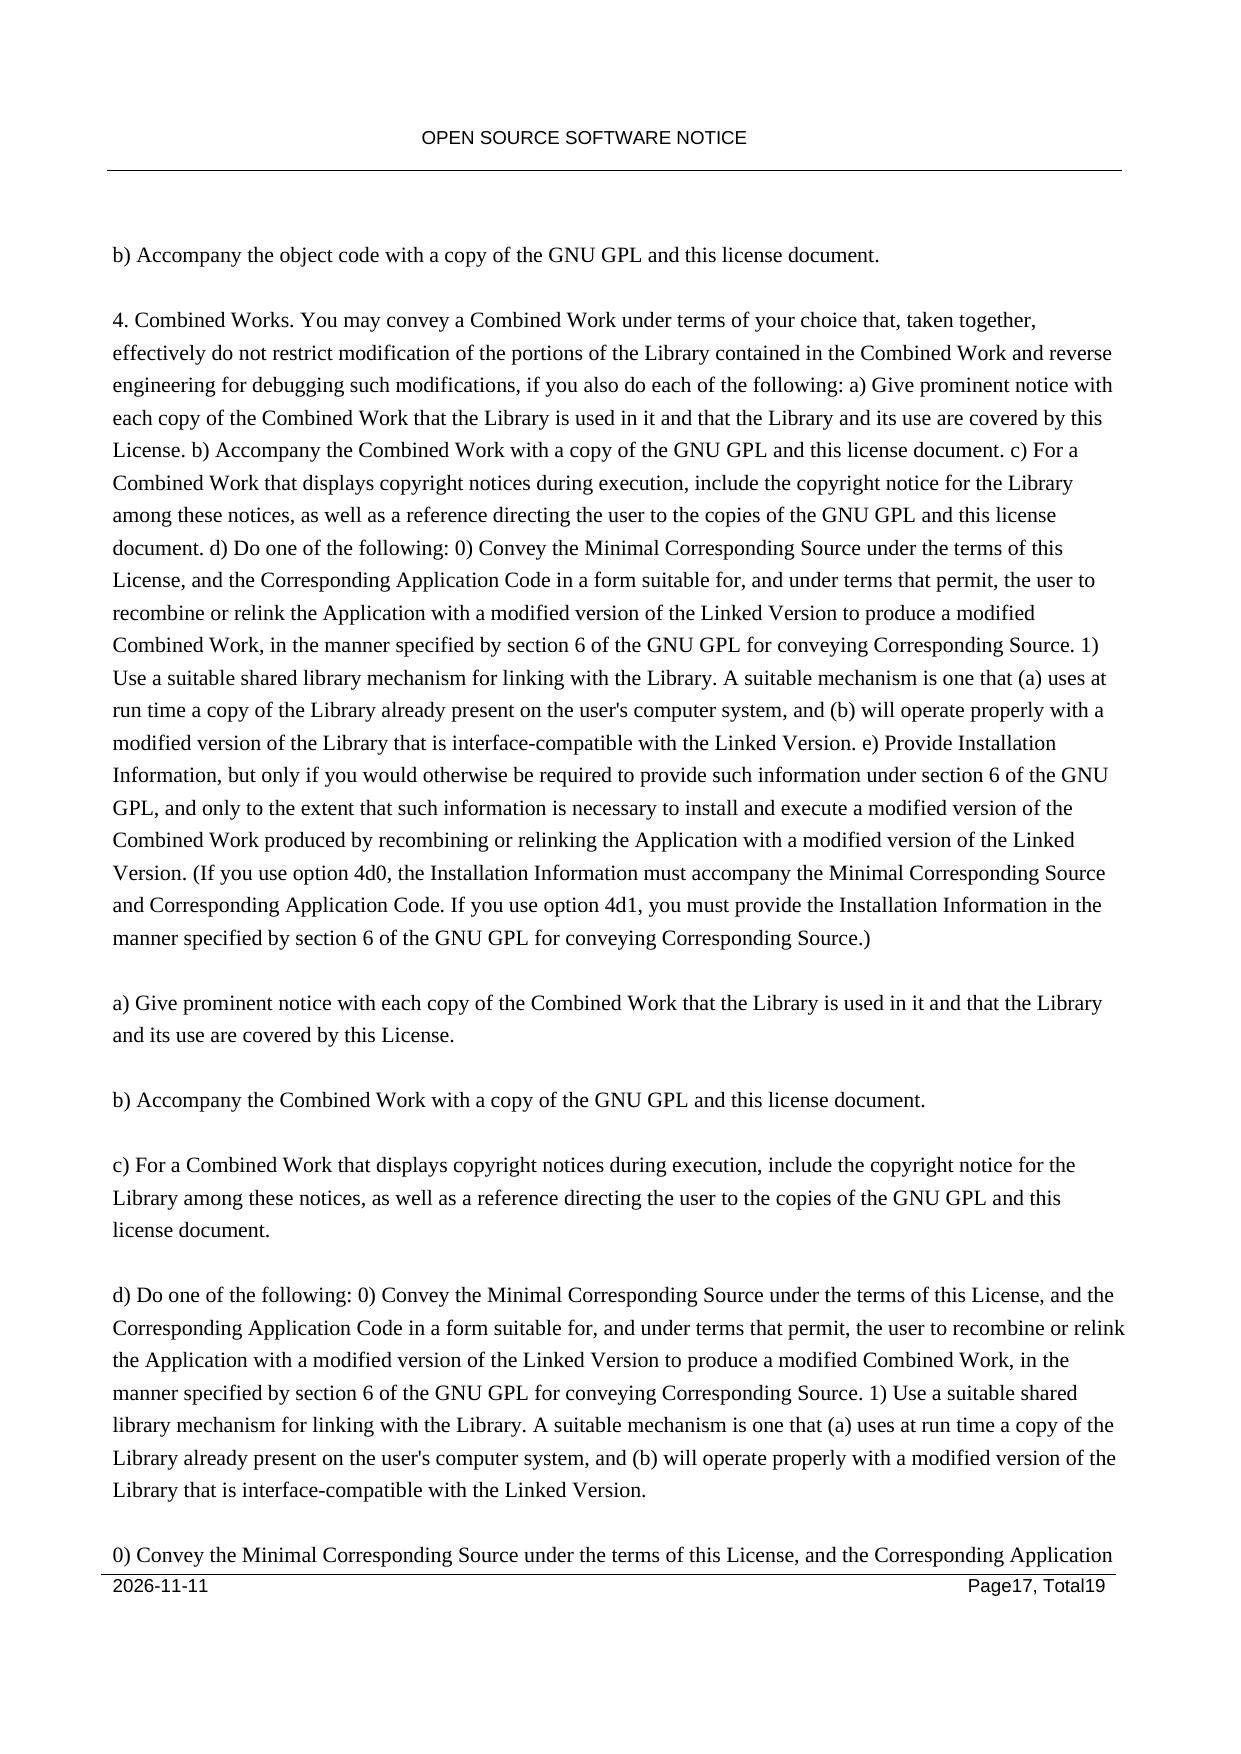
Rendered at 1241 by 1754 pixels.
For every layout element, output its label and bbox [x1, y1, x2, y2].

text [112, 206, 1128, 1571]
